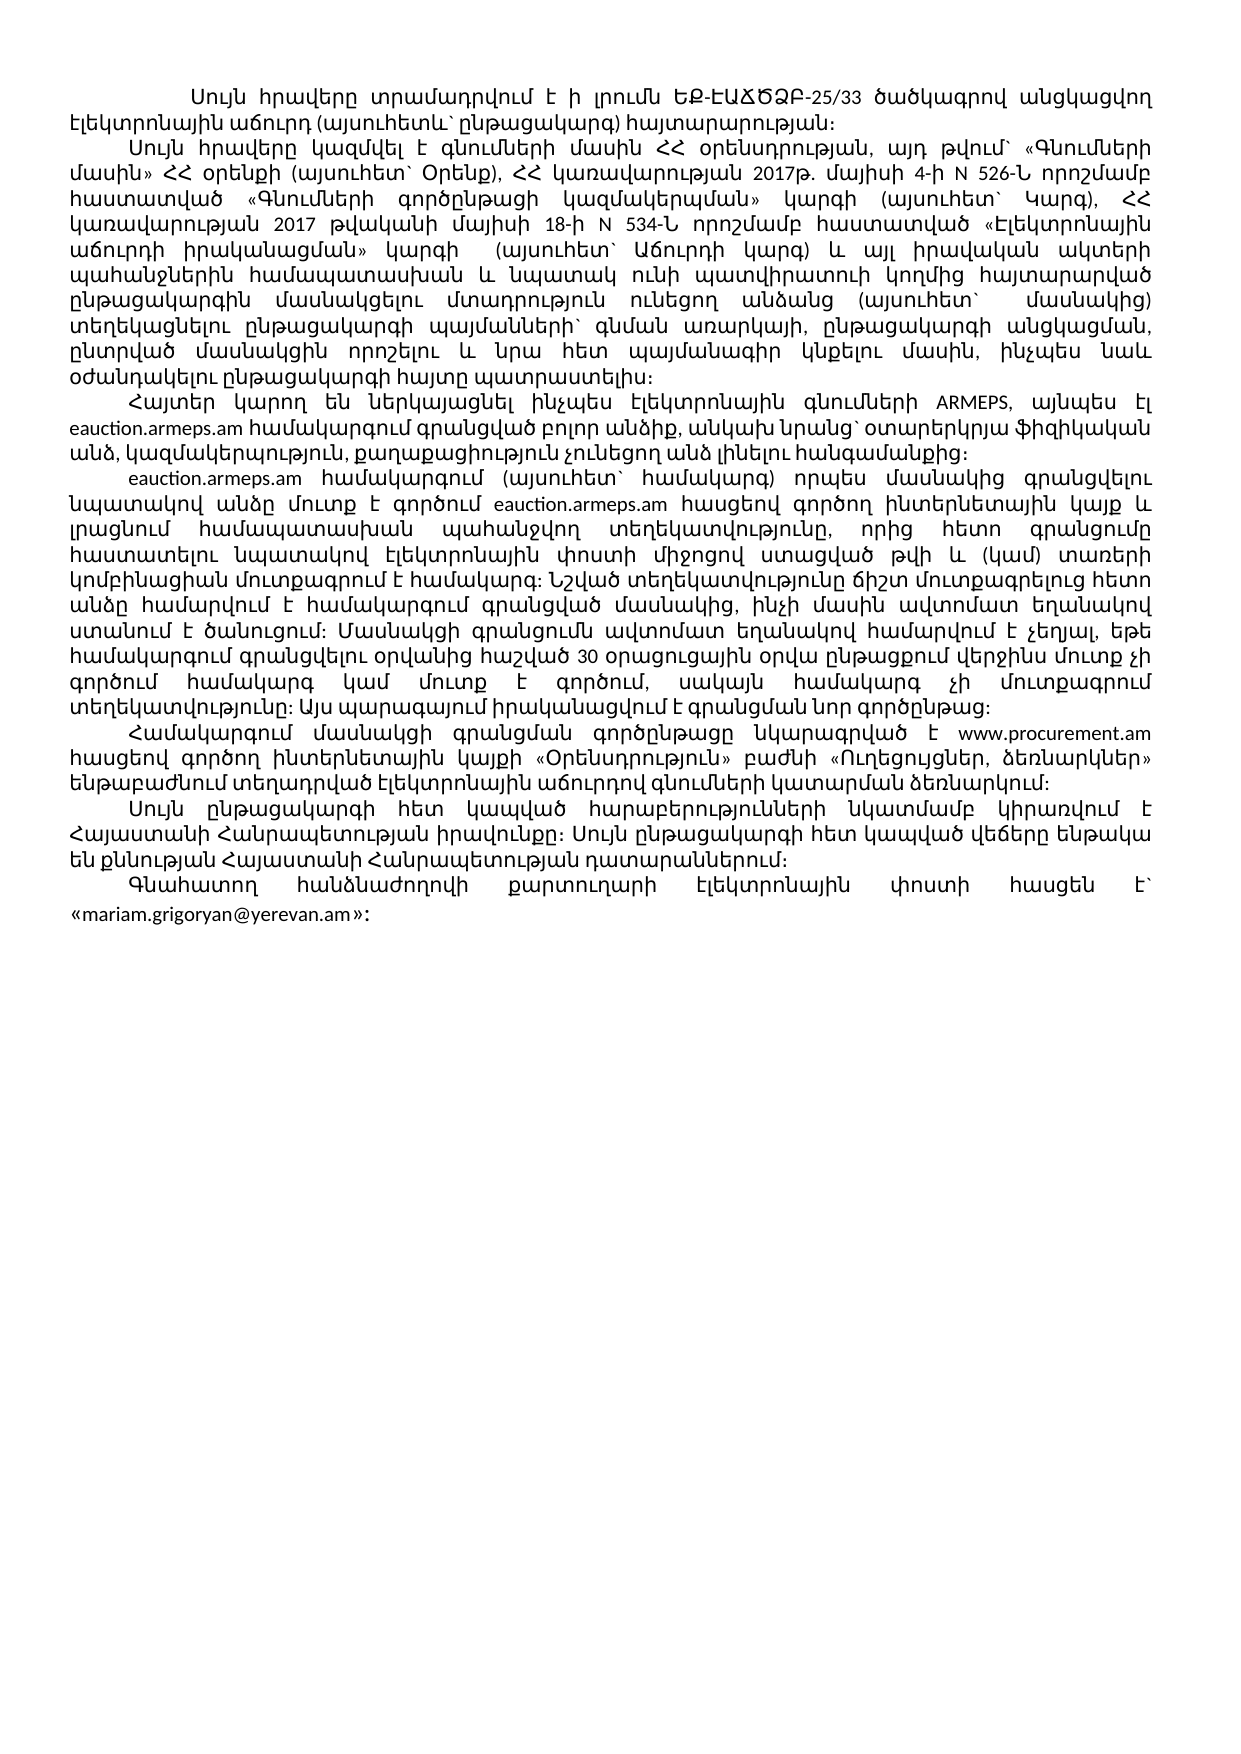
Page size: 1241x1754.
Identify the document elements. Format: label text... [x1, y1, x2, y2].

text Գնահատող հանձնաժողովի քարտուղարի էլեկտրոնային փոստի հասցեն է` «mariam.grigoryan@yerevan.am»: [69, 872, 1152, 928]
text Սույն ընթացակարգի հետ կապված հարաբերությունների նկատմամբ կիրառվում է Հայաստանի Հանրապետության իրավունքը։ Սույն ընթացակարգի հետ կապված վեճերը ենթակա են քննության Հայաստանի Հանրապետության դատարաններում։ [69, 796, 1152, 872]
text Հայտեր կարող են ներկայացնել ինչպես էլեկտրոնային գնումների ARMEPS, այնպես էլ eauction.armeps.am համակարգում գրանցված բոլոր անձիք, անկախ նրանց` օտարերկրյա ֆիզիկական անձ, կազմակերպություն, քաղաքացիություն չունեցող անձ լինելու հանգամանքից։ [69, 389, 1152, 466]
text Սույն հրավերը կազմվել է գնումների մասին ՀՀ օրենսդրության, այդ թվում` «Գնումների մասին» ՀՀ օրենքի (այսուհետ` Օրենք), ՀՀ կառավարության 2017թ. մայիսի 4-ի N 526-Ն որոշմամբ հաստատված «Գնումների գործընթացի կազմակերպման» կարգի (այսուհետ` Կարգ), ՀՀ կառավարության 2017 թվականի մայիսի 18-ի N 534-Ն որոշմամբ հաստատված «Էլեկտրոնային աճուրդի իրականացման» կարգի (այսուհետ` Աճուրդի կարգ) և այլ իրավական ակտերի պահանջներին համապատասխան և նպատակ ունի պատվիրատուի կողմից հայտարարված ընթացակարգին մասնակցելու մտադրություն ունեցող անձանց (այսուհետ` մասնակից) տեղեկացնելու ընթացակարգի պայմանների` գնման առարկայի, ընթացակարգի անցկացման, ընտրված մասնակցին որոշելու և նրա հետ պայմանագիր կնքելու մասին, ինչպես նաև օժանդակելու ընթացակարգի հայտը պատրաստելիս։ [69, 135, 1152, 389]
text eauction.armeps.am համակարգում (այսուհետ` համակարգ) որպես մասնակից գրանցվելու նպատակով անձը մուտք է գործում eauction.armeps.am հասցեով գործող ինտերնետային կայք և լրացնում համապատասխան պահանջվող տեղեկատվությունը, որից հետո գրանցումը հաստատելու նպատակով էլեկտրոնային փոստի միջոցով ստացված թվի և (կամ) տառերի կոմբինացիան մուտքագրում է համակարգ: Նշված տեղեկատվությունը ճիշտ մուտքագրելուց հետո անձը համարվում է համակարգում գրանցված մասնակից, ինչի մասին ավտոմատ եղանակով ստանում է ծանուցում: Մասնակցի գրանցումն ավտոմատ եղանակով համարվում է չեղյալ, եթե համակարգում գրանցվելու օրվանից հաշված 30 օրացուցային օրվա ընթացքում վերջինս մուտք չի գործում համակարգ կամ մուտք է գործում, սակայն համակարգ չի մուտքագրում տեղեկատվությունը: Այս պարագայում իրականացվում է գրանցման նոր գործընթաց: [69, 466, 1152, 720]
text Համակարգում մասնակցի գրանցման գործընթացը նկարագրված է www.procurement.am հասցեով գործող ինտերնետային կայքի «Օրենսդրություն» բաժնի «Ուղեցույցներ, ձեռնարկներ» ենթաբաժնում տեղադրված էլեկտրոնային աճուրդով գնումների կատարման ձեռնարկում: [69, 720, 1152, 796]
text Սույն հրավերը տրամադրվում է ի լրումն ԵՔ-ԷԱՃԾՁԲ-25/33 ծածկագրով անցկացվող էլեկտրոնային աճուրդ (այսուհետև` ընթացակարգ) հայտարարության։ [69, 84, 1152, 135]
